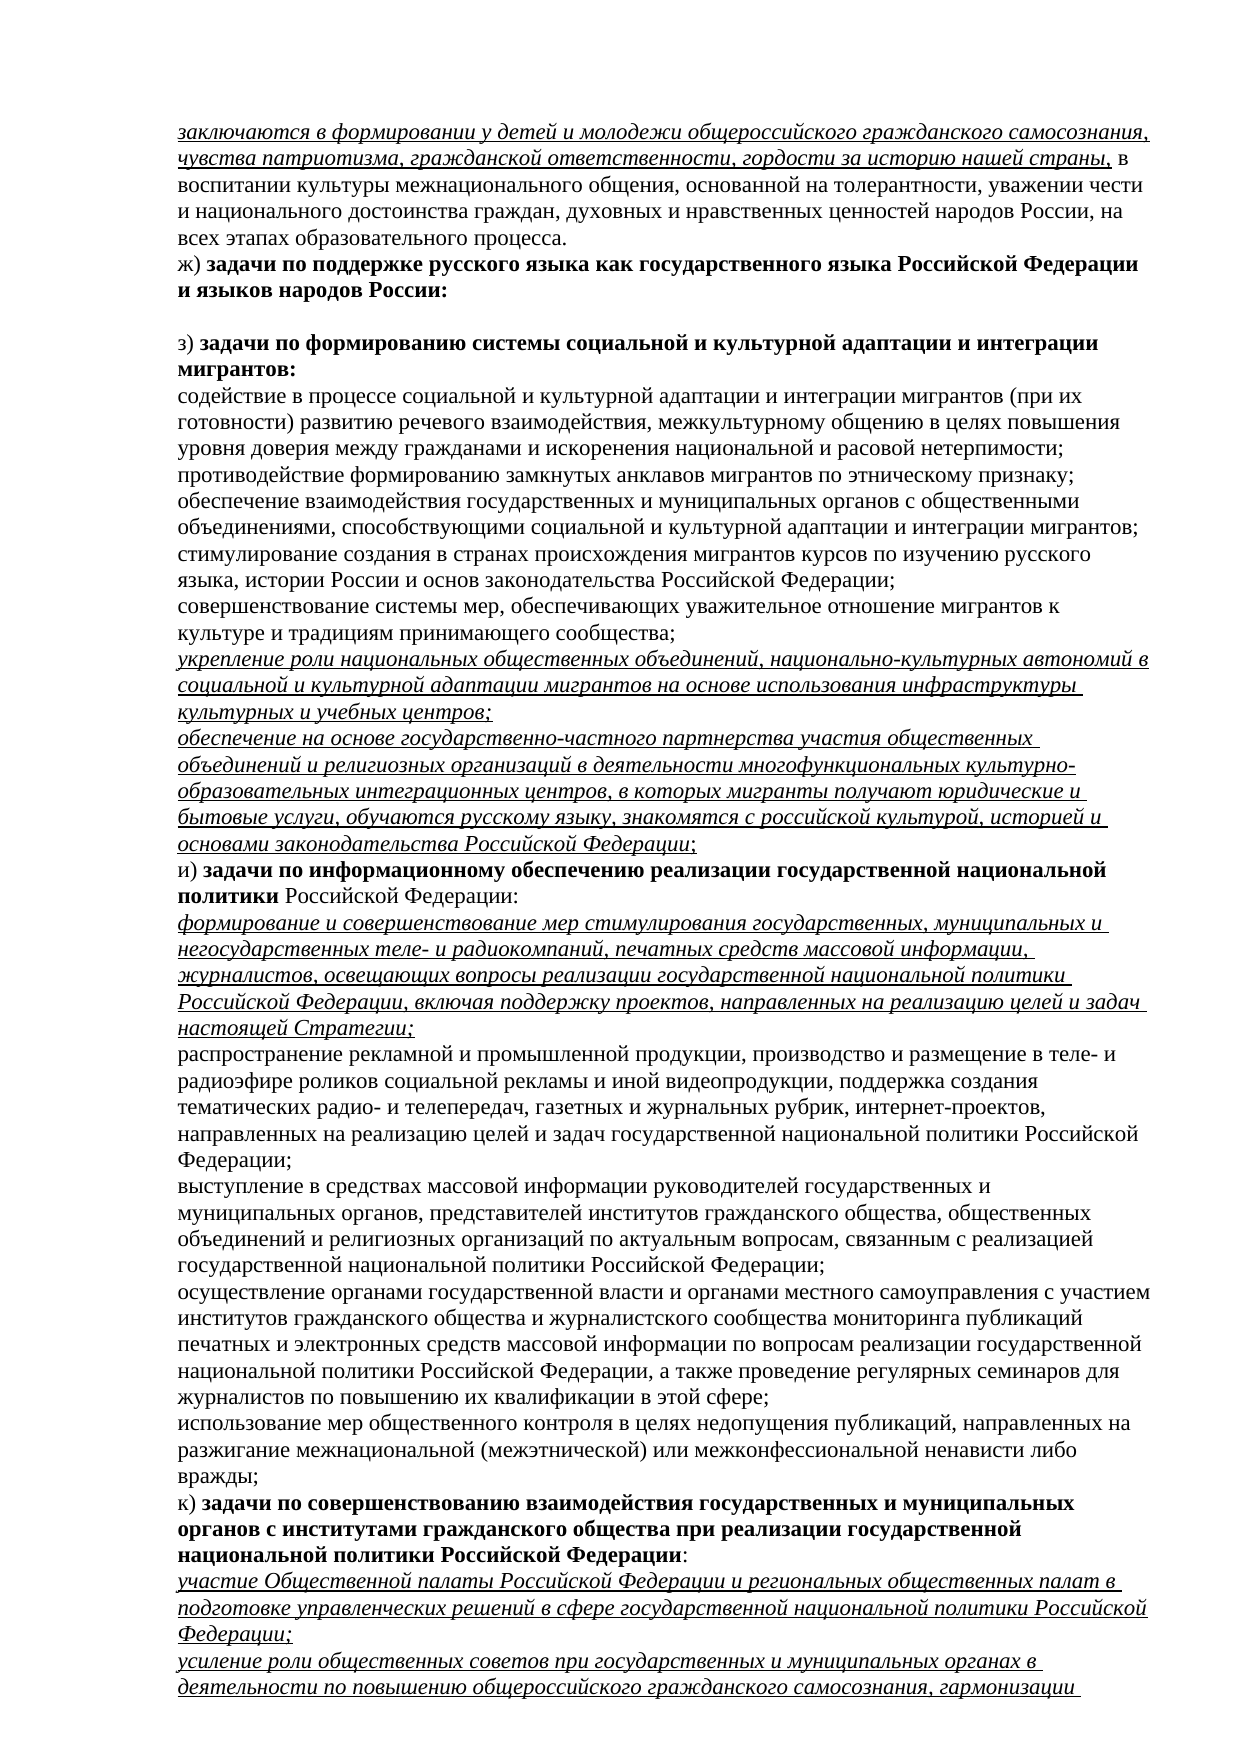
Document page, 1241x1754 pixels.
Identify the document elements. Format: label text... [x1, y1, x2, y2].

text формирование и совершенствование мер стимулирования государственных, муниципальных и негосударственных теле- и радиокомпаний, печатных средств массовой информации, журналистов, освещающих вопросы реализации государственной национальной политики Российской Федерации, включая поддержку проектов, направленных на реализацию целей и задач настоящей Стратегии; [177, 909, 1152, 1041]
text совершенствование системы мер, обеспечивающих уважительное отношение мигрантов к культуре и традициям принимающего сообщества; [177, 592, 1152, 645]
text осуществление органами государственной власти и органами местного самоуправления с участием институтов гражданского общества и журналистского сообщества мониторинга публикаций печатных и электронных средств массовой информации по вопросам реализации государственной национальной политики Российской Федерации, а также проведение регулярных семинаров для журналистов по повышению их квалификации в этой сфере; [177, 1278, 1152, 1409]
text противодействие формированию замкнутых анклавов мигрантов по этническому признаку; [177, 461, 1152, 487]
text обеспечение на основе государственно-частного партнерства участия общественных объединений и религиозных организаций в деятельности многофункциональных культурно-образовательных интеграционных центров, в которых мигранты получают юридические и бытовые услуги, обучаются русскому языку, знакомятся с российской культурой, историей и основами законодательства Российской Федерации; [177, 724, 1152, 856]
text и) задачи по информационному обеспечению реализации государственной национальной политики Российской Федерации: [177, 856, 1152, 909]
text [177, 1647, 1152, 1699]
text стимулирование создания в странах происхождения мигрантов курсов по изучению русского языка, истории России и основ законодательства Российской Федерации; [177, 540, 1152, 592]
text участие Общественной палаты Российской Федерации и региональных общественных палат в подготовке управленческих решений в сфере государственной национальной политики Российской Федерации; [177, 1568, 1152, 1647]
text ж) задачи по поддержке русского языка как государственного языка Российской Федерации и языков народов России: [177, 250, 1152, 303]
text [177, 118, 1152, 250]
text укрепление роли национальных общественных объединений, национально-культурных автономий в социальной и культурной адаптации мигрантов на основе использования инфраструктуры культурных и учебных центров; [177, 645, 1152, 724]
text з) задачи по формированию системы социальной и культурной адаптации и интеграции мигрантов: [177, 329, 1152, 382]
text к) задачи по совершенствованию взаимодействия государственных и муниципальных органов с институтами гражданского общества при реализации государственной национальной политики Российской Федерации: [177, 1488, 1152, 1568]
text обеспечение взаимодействия государственных и муниципальных органов с общественными объединениями, способствующими социальной и культурной адаптации и интеграции мигрантов; [177, 487, 1152, 540]
text выступление в средствах массовой информации руководителей государственных и муниципальных органов, представителей институтов гражданского общества, общественных объединений и религиозных организаций по актуальным вопросам, связанным с реализацией государственной национальной политики Российской Федерации; [177, 1172, 1152, 1278]
text распространение рекламной и промышленной продукции, производство и размещение в теле- и радиоэфире роликов социальной рекламы и иной видеопродукции, поддержка создания тематических радио- и телепередач, газетных и журнальных рубрик, интернет-проектов, направленных на реализацию целей и задач государственной национальной политики Российской Федерации; [177, 1041, 1152, 1172]
text использование мер общественного контроля в целях недопущения публикаций, направленных на разжигание межнациональной (межэтнической) или межконфессиональной ненависти либо вражды; [177, 1409, 1152, 1488]
text содействие в процессе социальной и культурной адаптации и интеграции мигрантов (при их готовности) развитию речевого взаимодействия, межкультурному общению в целях повышения уровня доверия между гражданами и искоренения национальной и расовой нетерпимости; [177, 382, 1152, 461]
